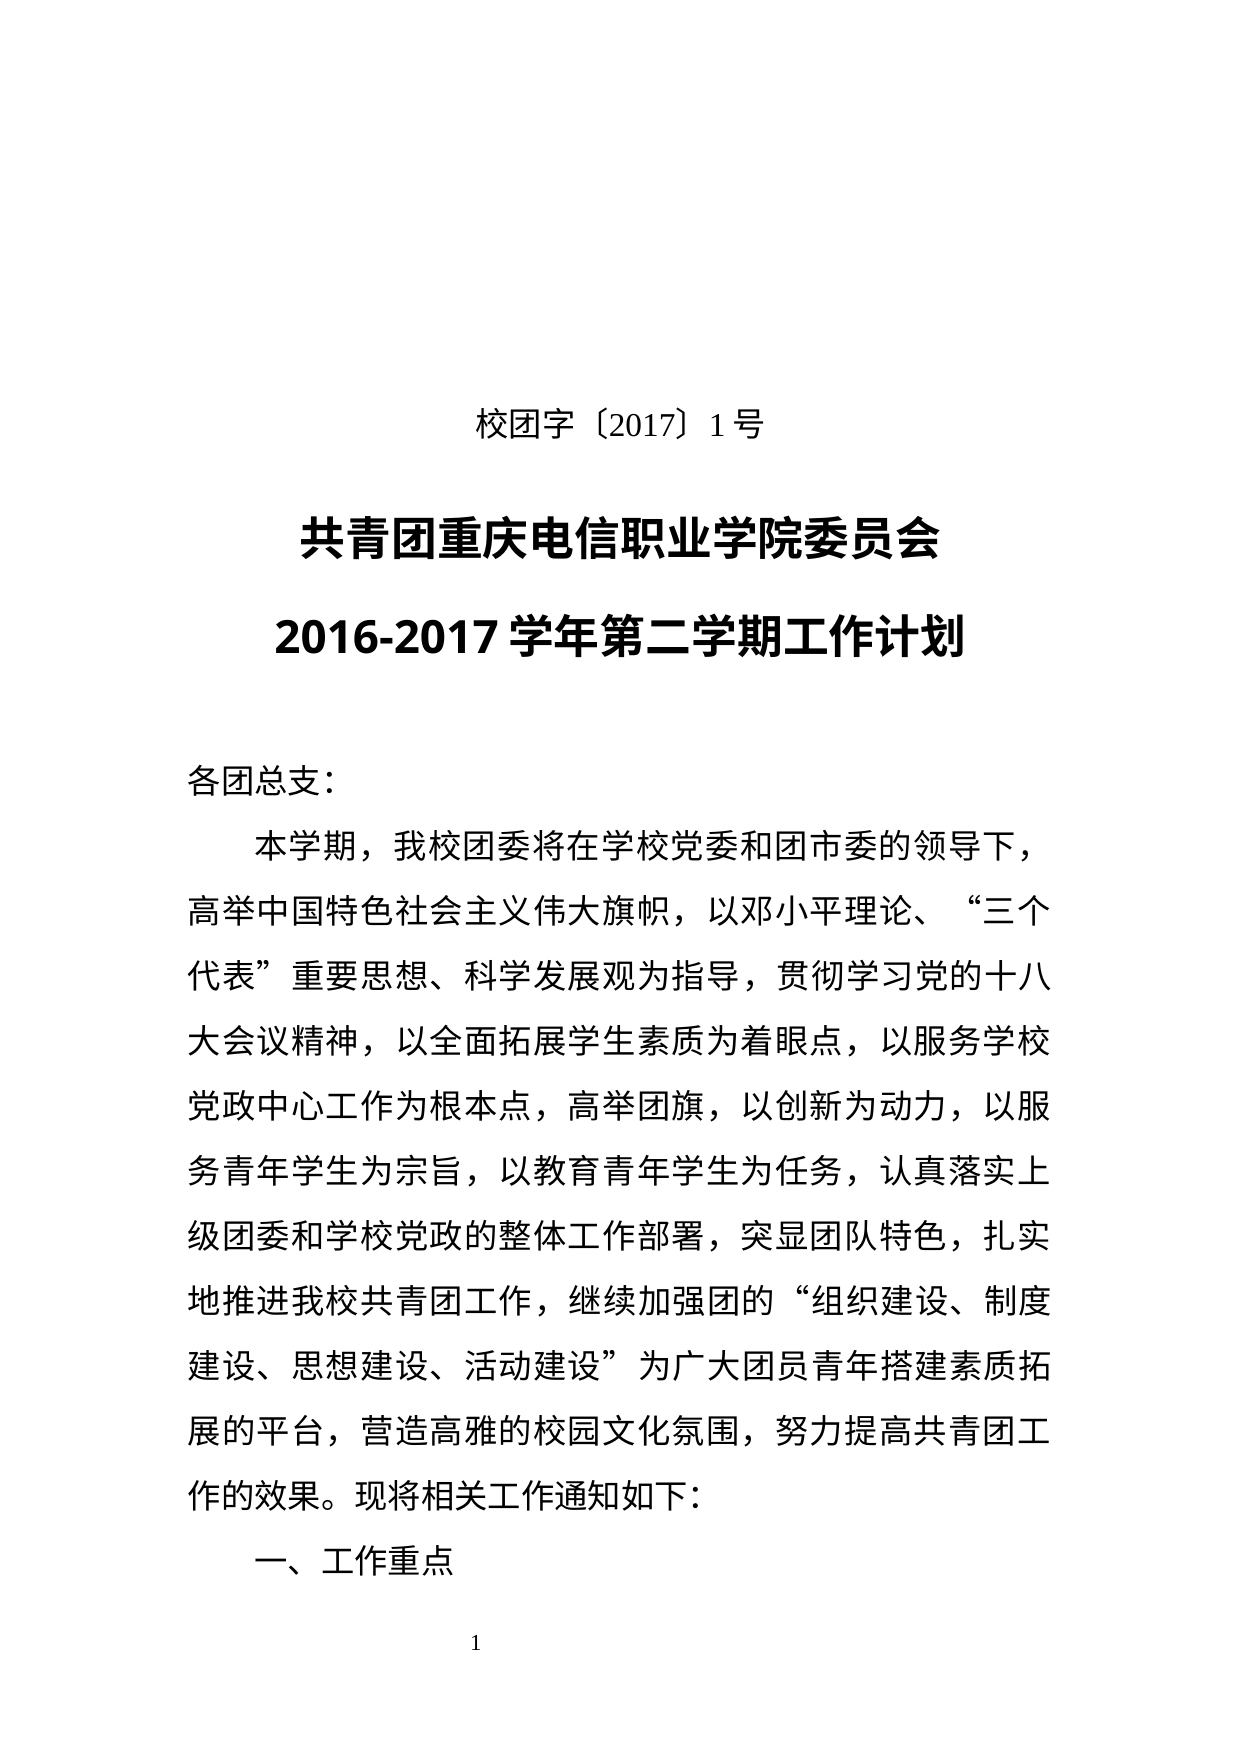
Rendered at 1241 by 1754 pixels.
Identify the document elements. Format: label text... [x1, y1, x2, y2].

text 各团总支： [187, 747, 1053, 812]
text 本学期，我校团委将在学校党委和团市委的领导下，高举中国特色社会主义伟大旗帜，以邓小平理论、“三个代表”重要思想、科学发展观为指导，贯彻学习党的十八大会议精神，以全面拓展学生素质为着眼点，以服务学校党政中心工作为根本点，高举团旗，以创新为动力，以服务青年学生为宗旨，以教育青年学生为任务，认真落实上级团委和学校党政的整体工作部署，突显团队特色，扎实地推进我校共青团工作，继续加强团的“组织建设、制度建设、思想建设、活动建设”为广大团员青年搭建素质拓展的平台，营造高雅的校园文化氛围，努力提高共青团工作的效果。现将相关工作通知如下： [187, 812, 1053, 1527]
text 共青团重庆电信职业学院委员会 [187, 487, 1053, 584]
text 校团字〔2017〕1号 [187, 389, 1053, 454]
text 2016-2017学年第二学期工作计划 [187, 584, 1053, 682]
text 一、工作重点 [187, 1527, 1053, 1592]
